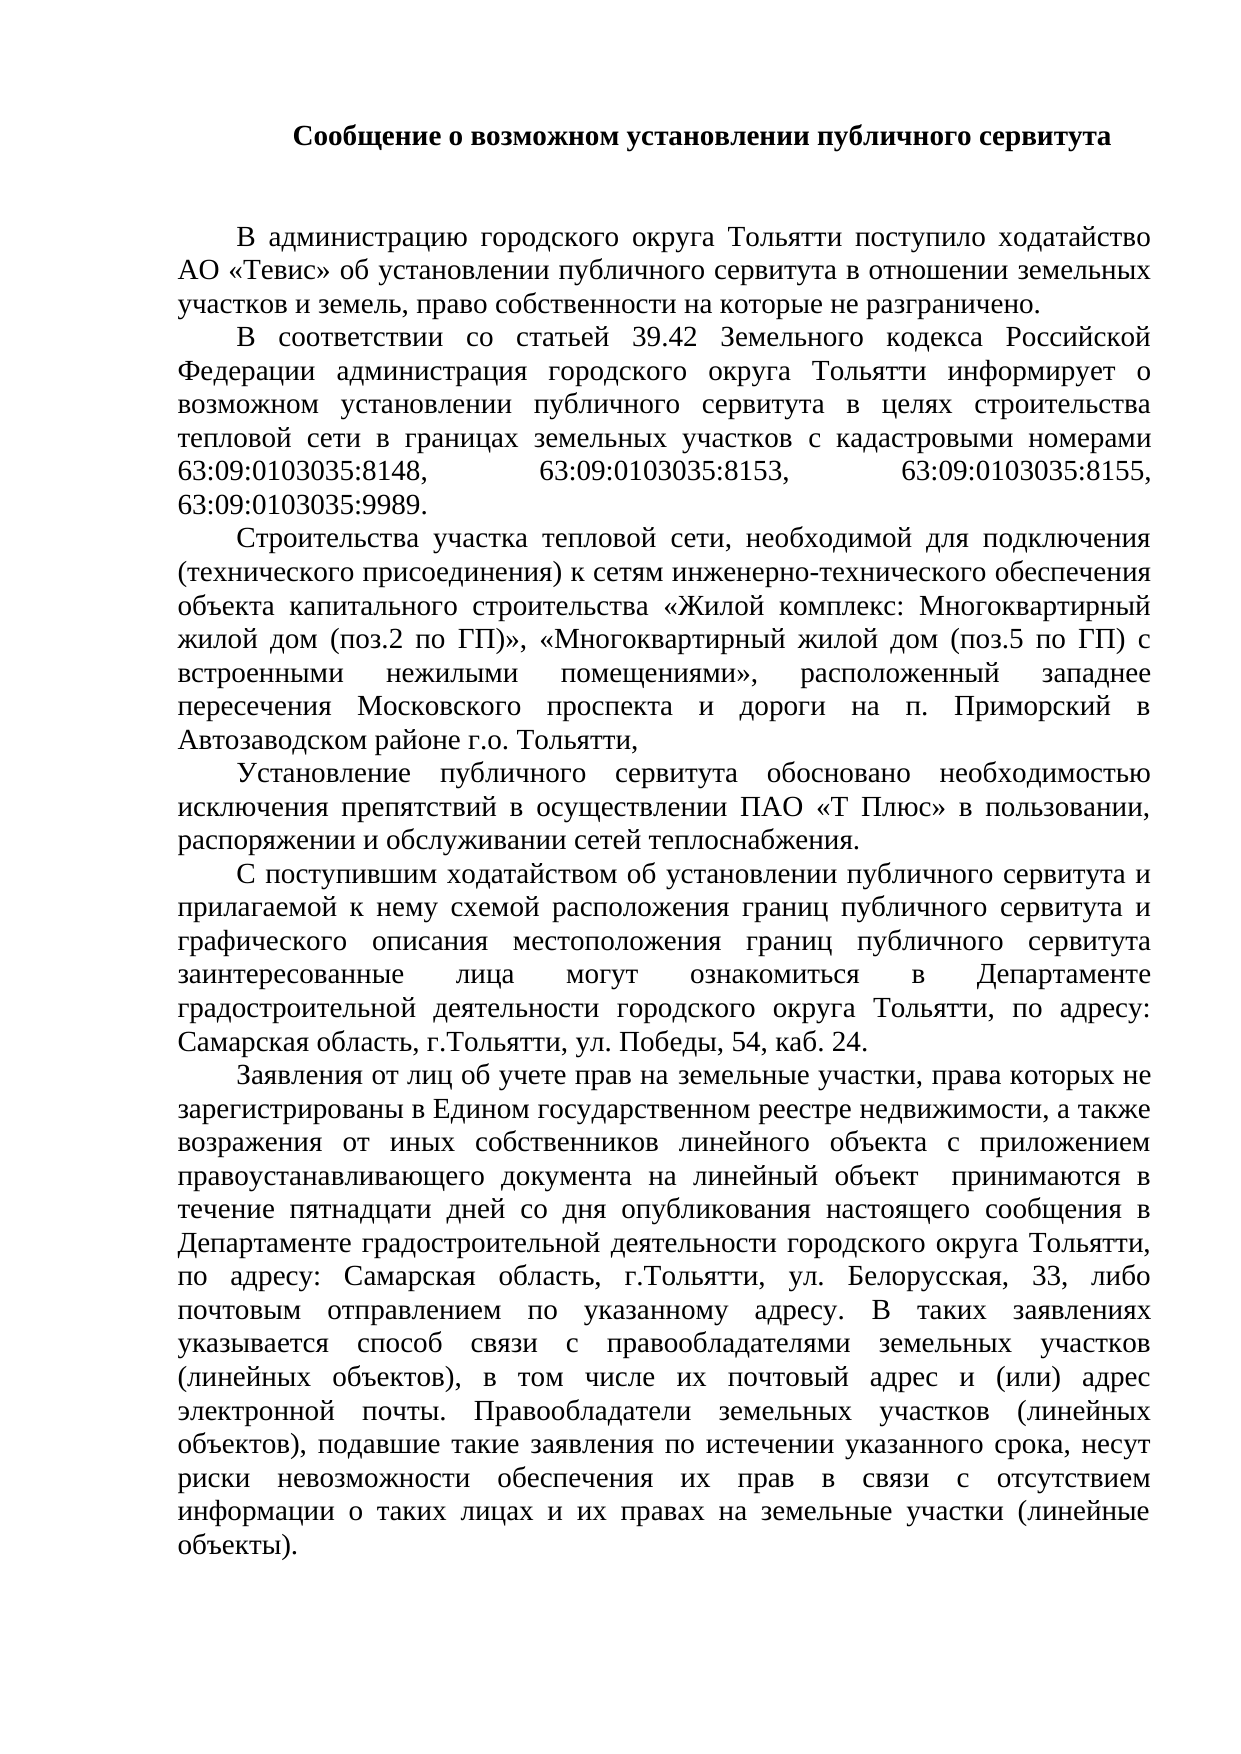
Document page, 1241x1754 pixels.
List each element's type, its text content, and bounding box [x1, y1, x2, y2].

text Сообщение о возможном установлении публичного сервитута [177, 118, 1152, 152]
text С поступившим ходатайством об установлении публичного сервитута и прилагаемой к нему схемой расположения границ публичного сервитута и графического описания местоположения границ публичного сервитута заинтересованные лица могут ознакомиться в Департаменте градостроительной деятельности городского округа Тольятти, по адресу: Самарская область, г.Тольятти, ул. Победы, 54, каб. 24. [177, 856, 1152, 1057]
text В соответствии со статьей 39.42 Земельного кодекса Российской Федерации администрация городского округа Тольятти информирует о возможном установлении публичного сервитута в целях строительства тепловой сети в границах земельных участков c кадастровыми номерами 63:09:0103035:8148, 63:09:0103035:8153, 63:09:0103035:8155, 63:09:0103035:9989. [177, 319, 1152, 521]
text Заявления от лиц об учете прав на земельные участки, права которых не зарегистрированы в Едином государственном реестре недвижимости, а также возражения от иных собственников линейного объекта с приложением правоустанавливающего документа на линейный объект принимаются в течение пятнадцати дней со дня опубликования настоящего сообщения в Департаменте градостроительной деятельности городского округа Тольятти, по адресу: Самарская область, г.Тольятти, ул. Белорусская, 33, либо почтовым отправлением по указанному адресу. В таких заявлениях указывается способ связи с правообладателями земельных участков (линейных объектов), в том числе их почтовый адрес и (или) адрес электронной почты. Правообладатели земельных участков (линейных объектов), подавшие такие заявления по истечении указанного срока, несут риски невозможности обеспечения их прав в связи с отсутствием информации о таких лицах и их правах на земельные участки (линейные объекты). [177, 1057, 1152, 1560]
text В администрацию городского округа Тольятти поступило ходатайство АО «Тевис» об установлении публичного сервитута в отношении земельных участков и земель, право собственности на которые не разграничено. [177, 219, 1152, 319]
text Установление публичного сервитута обосновано необходимостью исключения препятствий в осуществлении ПАО «Т Плюс» в пользовании, распоряжении и обслуживании сетей теплоснабжения. [177, 755, 1152, 856]
text Строительства участка тепловой сети, необходимой для подключения (технического присоединения) к сетям инженерно-технического обеспечения объекта капитального строительства «Жилой комплекс: Многоквартирный жилой дом (поз.2 по ГП)», «Многоквартирный жилой дом (поз.5 по ГП) с встроенными нежилыми помещениями», расположенный западнее пересечения Московского проспекта и дороги на п. Приморский в Автозаводском районе г.о. Тольятти, [177, 521, 1152, 755]
